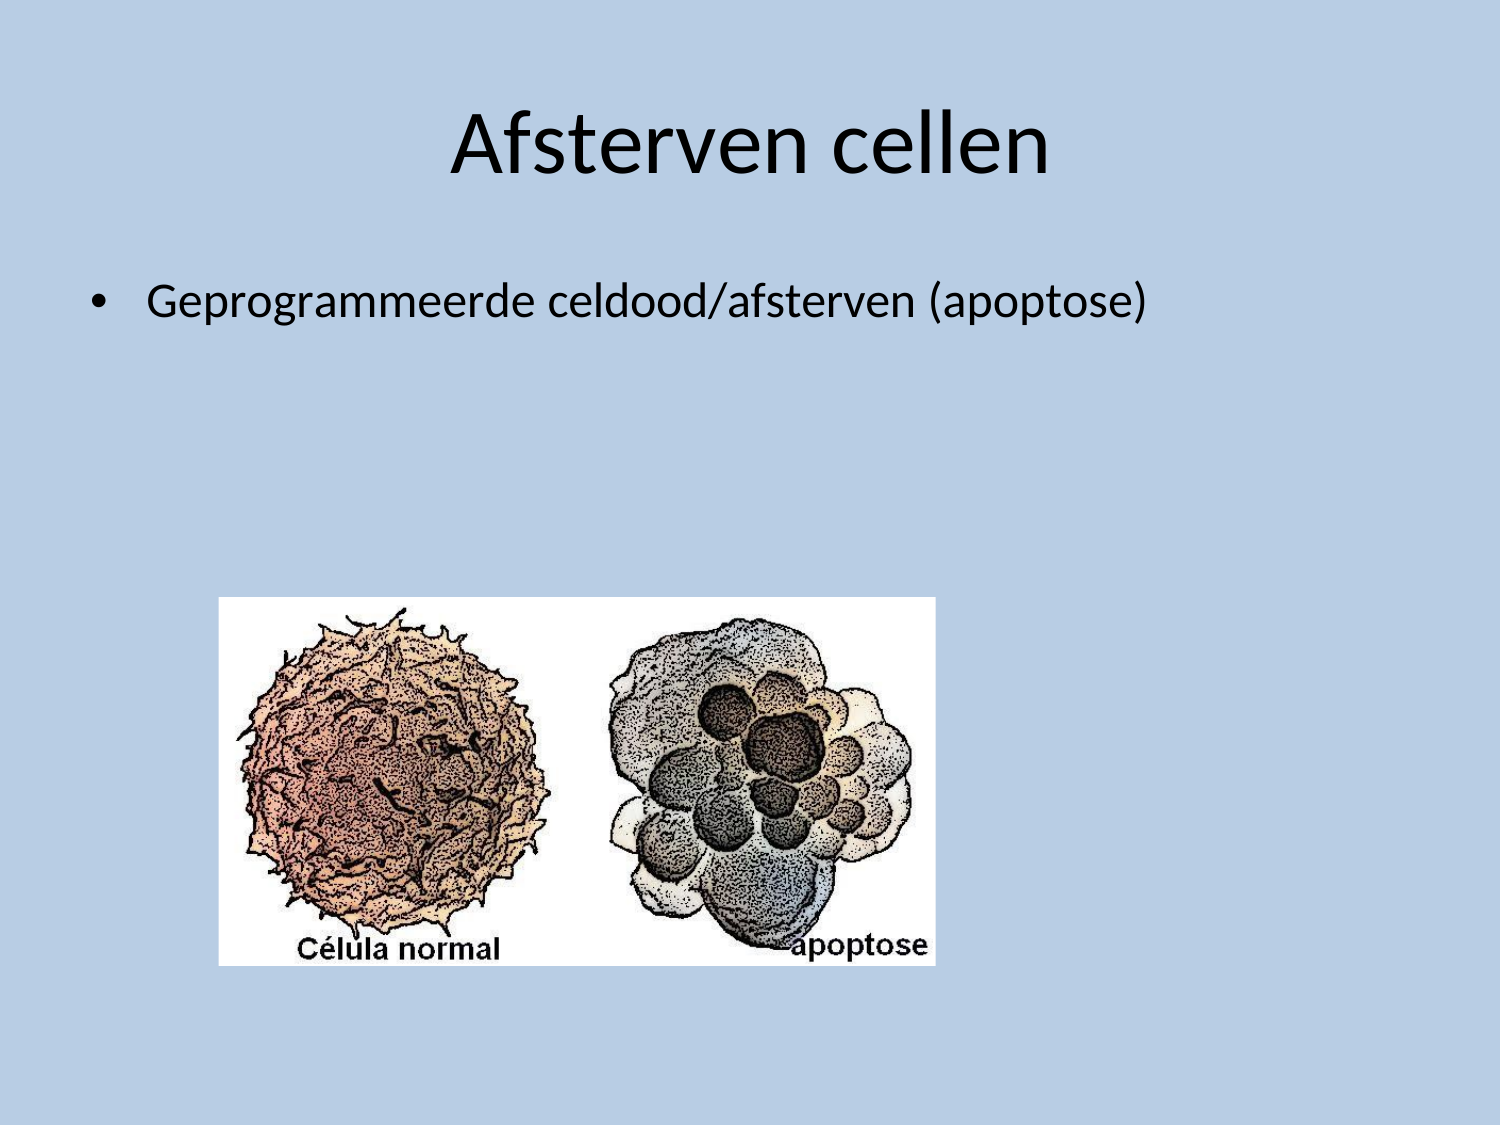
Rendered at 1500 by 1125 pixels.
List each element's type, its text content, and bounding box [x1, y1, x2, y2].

picture [218, 597, 936, 966]
list Geprogrammeerde celdood/afsterven (apoptose) [90, 269, 1500, 330]
subtitle Afsterven cellen [451, 92, 1500, 194]
